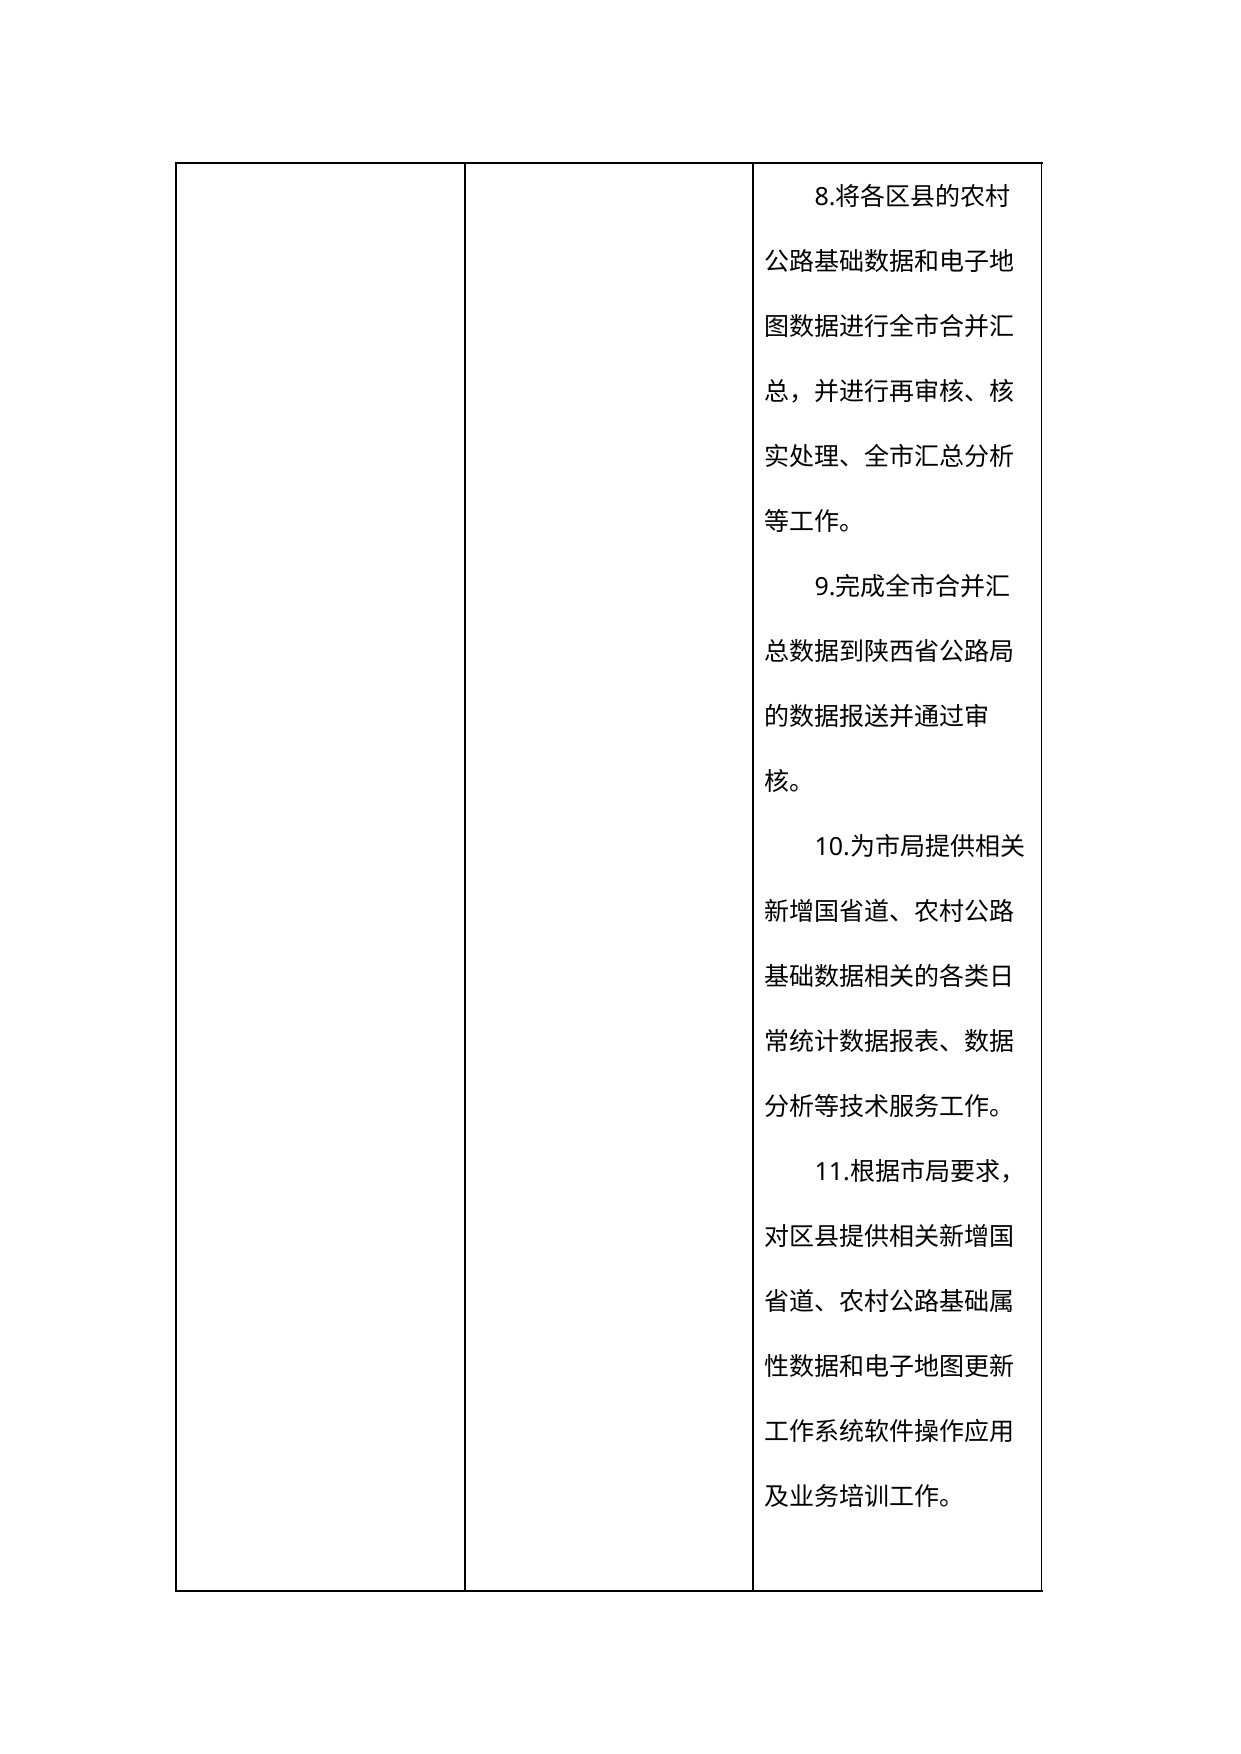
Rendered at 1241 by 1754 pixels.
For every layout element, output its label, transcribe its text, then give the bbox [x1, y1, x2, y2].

table_cell [466, 164, 752, 1590]
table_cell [754, 164, 1041, 1590]
table_cell 1 [177, 164, 464, 1590]
